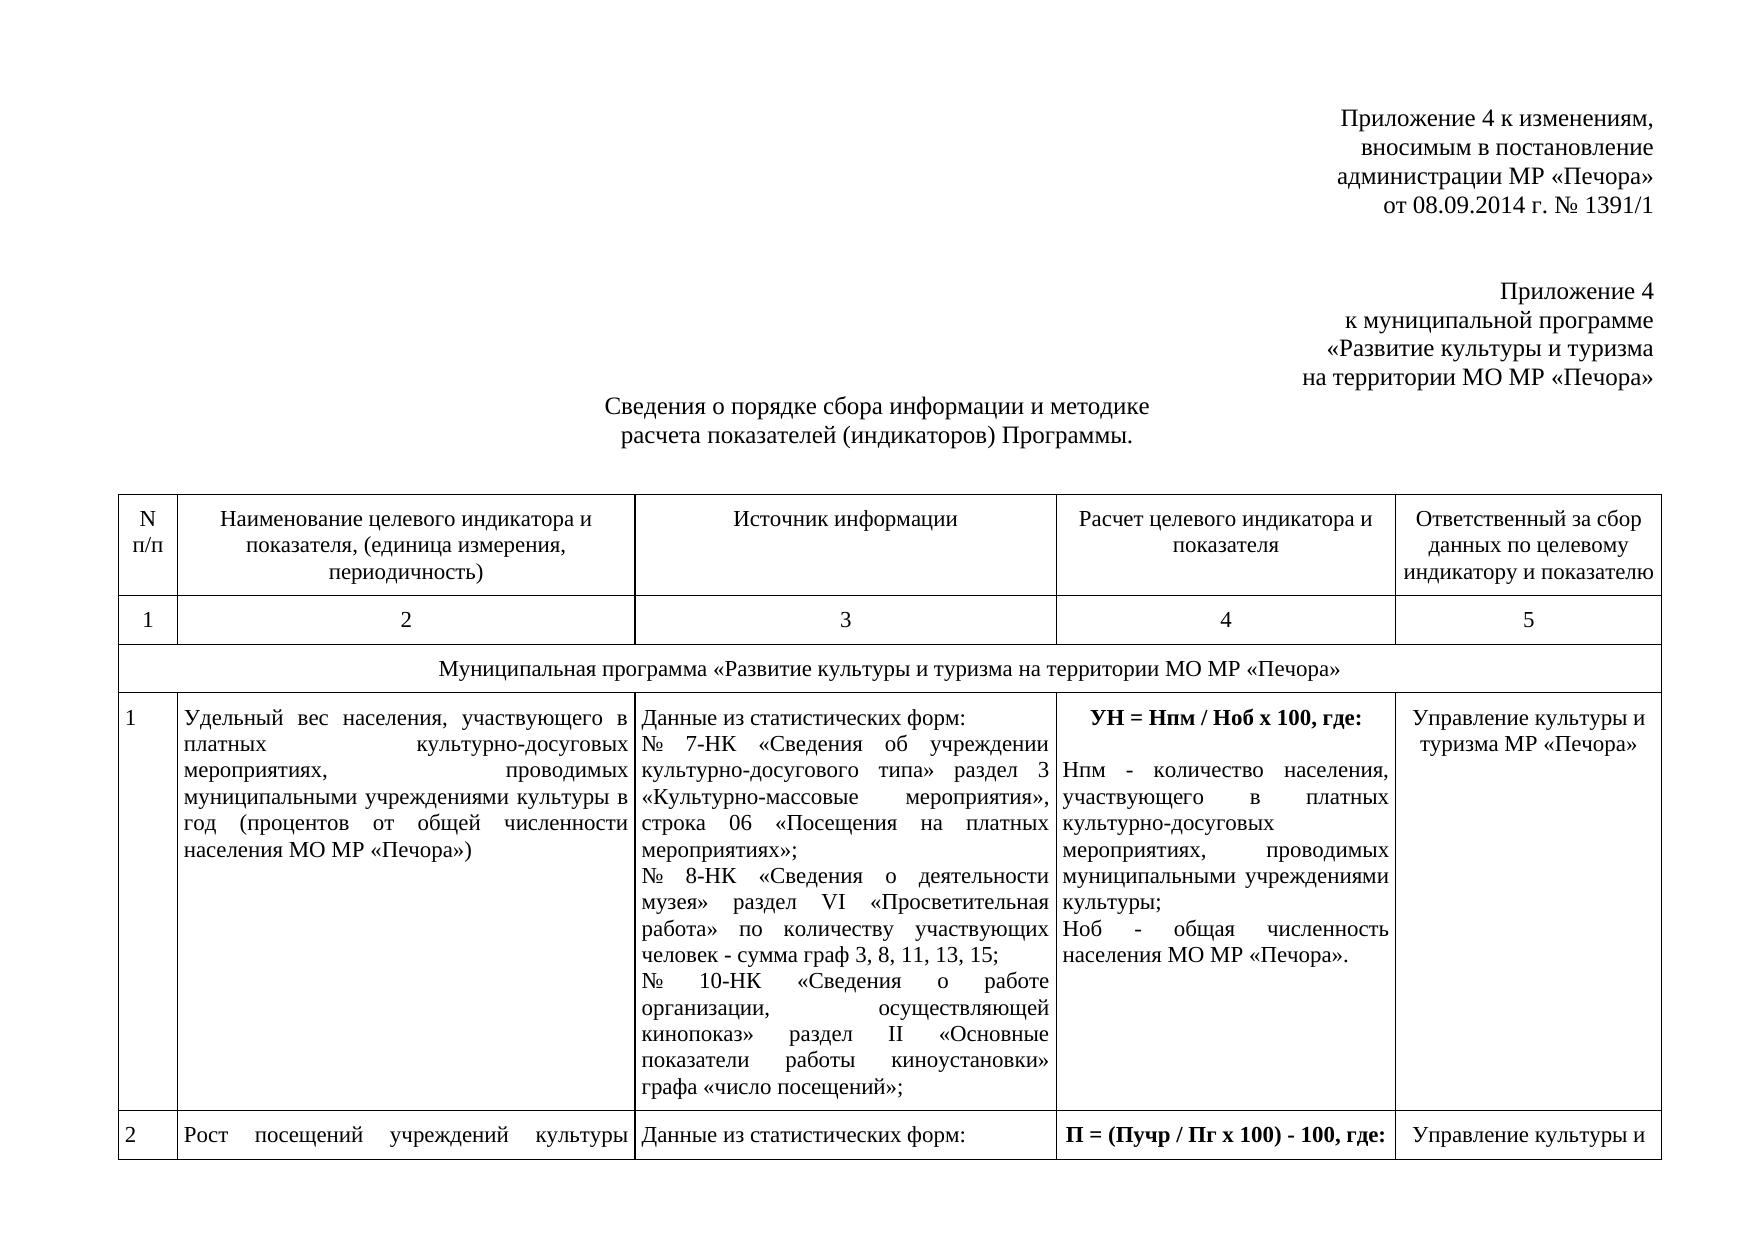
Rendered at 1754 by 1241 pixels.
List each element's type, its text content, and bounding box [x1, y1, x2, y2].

table_header Наименование целевого индикатора и показателя, (единица измерения, периодичность) [178, 495, 634, 595]
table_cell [1396, 1111, 1661, 1158]
text Сведения о порядке сбора информации и методике [118, 391, 1636, 420]
text к муниципальной программе [118, 305, 1654, 333]
table_cell Муниципальная программа «Развитие культуры и туризма на территории МО МР «Печора» [119, 645, 1661, 692]
table_cell 5 [1396, 596, 1661, 643]
text от 08.09.2014 г. № 1391/1 [118, 190, 1654, 218]
table_header Расчет целевого индикатора и показателя [1057, 495, 1395, 595]
table_cell 1 [119, 596, 177, 643]
text Приложение 4 [118, 276, 1654, 305]
table_cell 2 [178, 596, 634, 643]
table_cell Данные из статистических форм: № 7-НК «Сведения об учреждении культурно-досугового типа» раздел 3 «Культурно-массовые мероприятия», строка 06 «Посещения на платных мероприятиях»; № 8-НК «Сведения о деятельности музея» раздел VI «Просветительная работа» по количеству участвующих человек - сумма граф 3, 8, 11, 13, 15; № 10-НК «Сведения о работе организации, осуществляющей кинопоказ» раздел II «Основные показатели работы киноустановки» графа «число посещений»; [636, 693, 1056, 1110]
table_header N п/п [119, 495, 177, 595]
table_cell 1 [119, 693, 177, 1110]
table_header Ответственный за сбор данных по целевому индикатору и показателю [1396, 495, 1661, 595]
table_cell 3 [636, 596, 1056, 643]
table_header Источник информации [636, 495, 1056, 595]
text администрации МР «Печора» [118, 161, 1654, 190]
table_cell УН = Нпм / Ноб x 100, где: Нпм - количество населения, участвующего в платных культурно-досуговых мероприятиях, проводимых муниципальными учреждениями культуры; Ноб - общая численность населения МО МР «Печора». [1057, 693, 1395, 1110]
text «Развитие культуры и туризма [118, 333, 1654, 362]
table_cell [1057, 1111, 1395, 1158]
table_cell Удельный вес населения, участвующего в платных культурно-досуговых мероприятиях, проводимых муниципальными учреждениями культуры в год (процентов от общей численности населения МО МР «Печора») [178, 693, 634, 1110]
text Приложение 4 к изменениям, [118, 103, 1654, 132]
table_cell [178, 1111, 634, 1158]
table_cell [636, 1111, 1056, 1158]
table_cell 4 [1057, 596, 1395, 643]
table_cell 2 [119, 1111, 177, 1158]
text на территории МО МР «Печора» [118, 362, 1654, 391]
text расчета показателей (индикаторов) Программы. [118, 420, 1636, 448]
table_cell Управление культуры и туризма МР «Печора» [1396, 693, 1661, 1110]
text вносимым в постановление [118, 132, 1654, 161]
